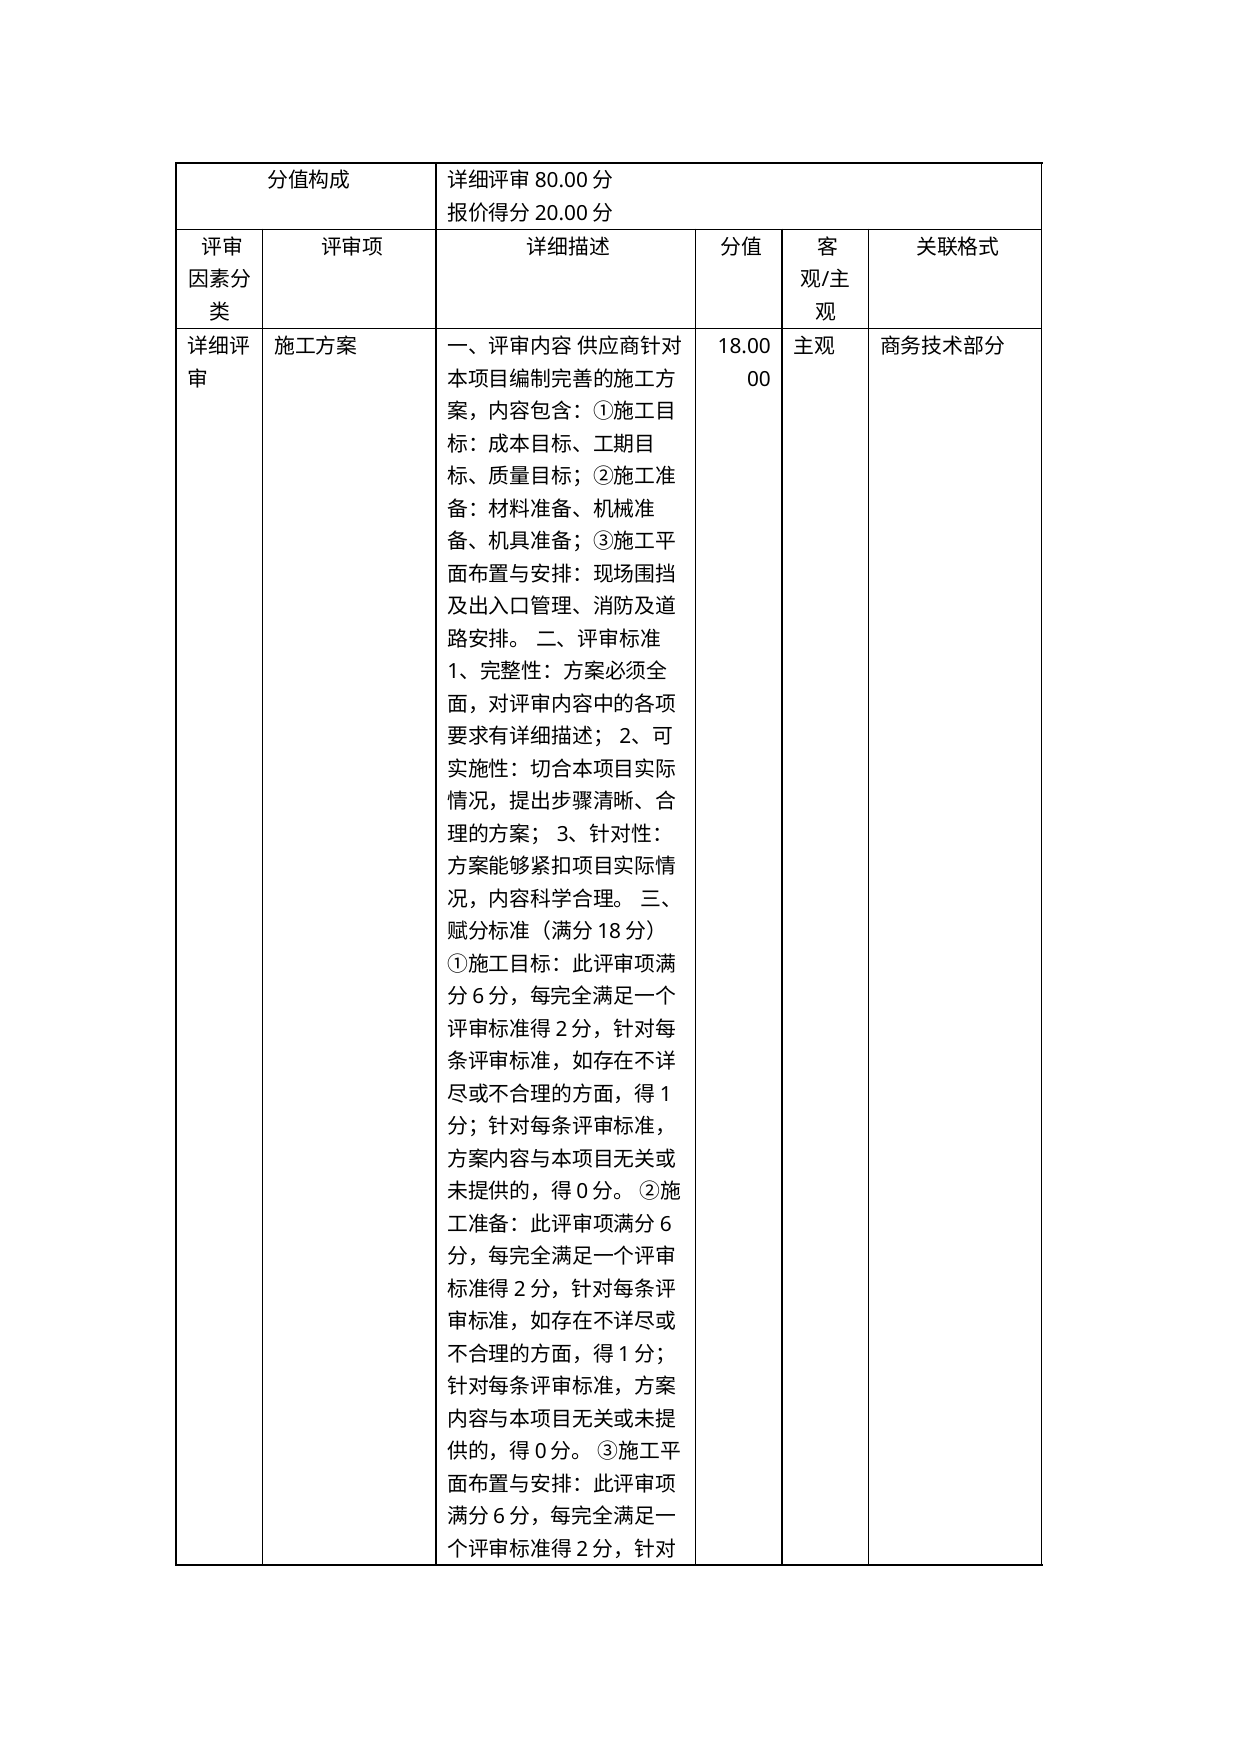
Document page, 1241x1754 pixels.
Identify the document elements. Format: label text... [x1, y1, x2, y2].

table_cell 主观 [783, 329, 868, 1564]
table_cell 商务技术部分 [869, 329, 1041, 1564]
table_cell 详细评审80.00分 报价得分20.00分 [437, 164, 1041, 228]
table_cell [437, 329, 695, 1564]
table_cell 分值构成 [177, 164, 435, 228]
table_cell 关联格式 [869, 230, 1041, 328]
table_cell 18.0000 [696, 329, 781, 1564]
table_cell 详细评审 [177, 329, 262, 1564]
table_cell 施工方案 [263, 329, 435, 1564]
table_cell 客观/主观 [783, 230, 868, 328]
table_cell 详细描述 [437, 230, 695, 328]
table_cell 评审因素分类 [177, 230, 262, 328]
table_cell 分值 [696, 230, 781, 328]
table_cell 评审项 [263, 230, 435, 328]
